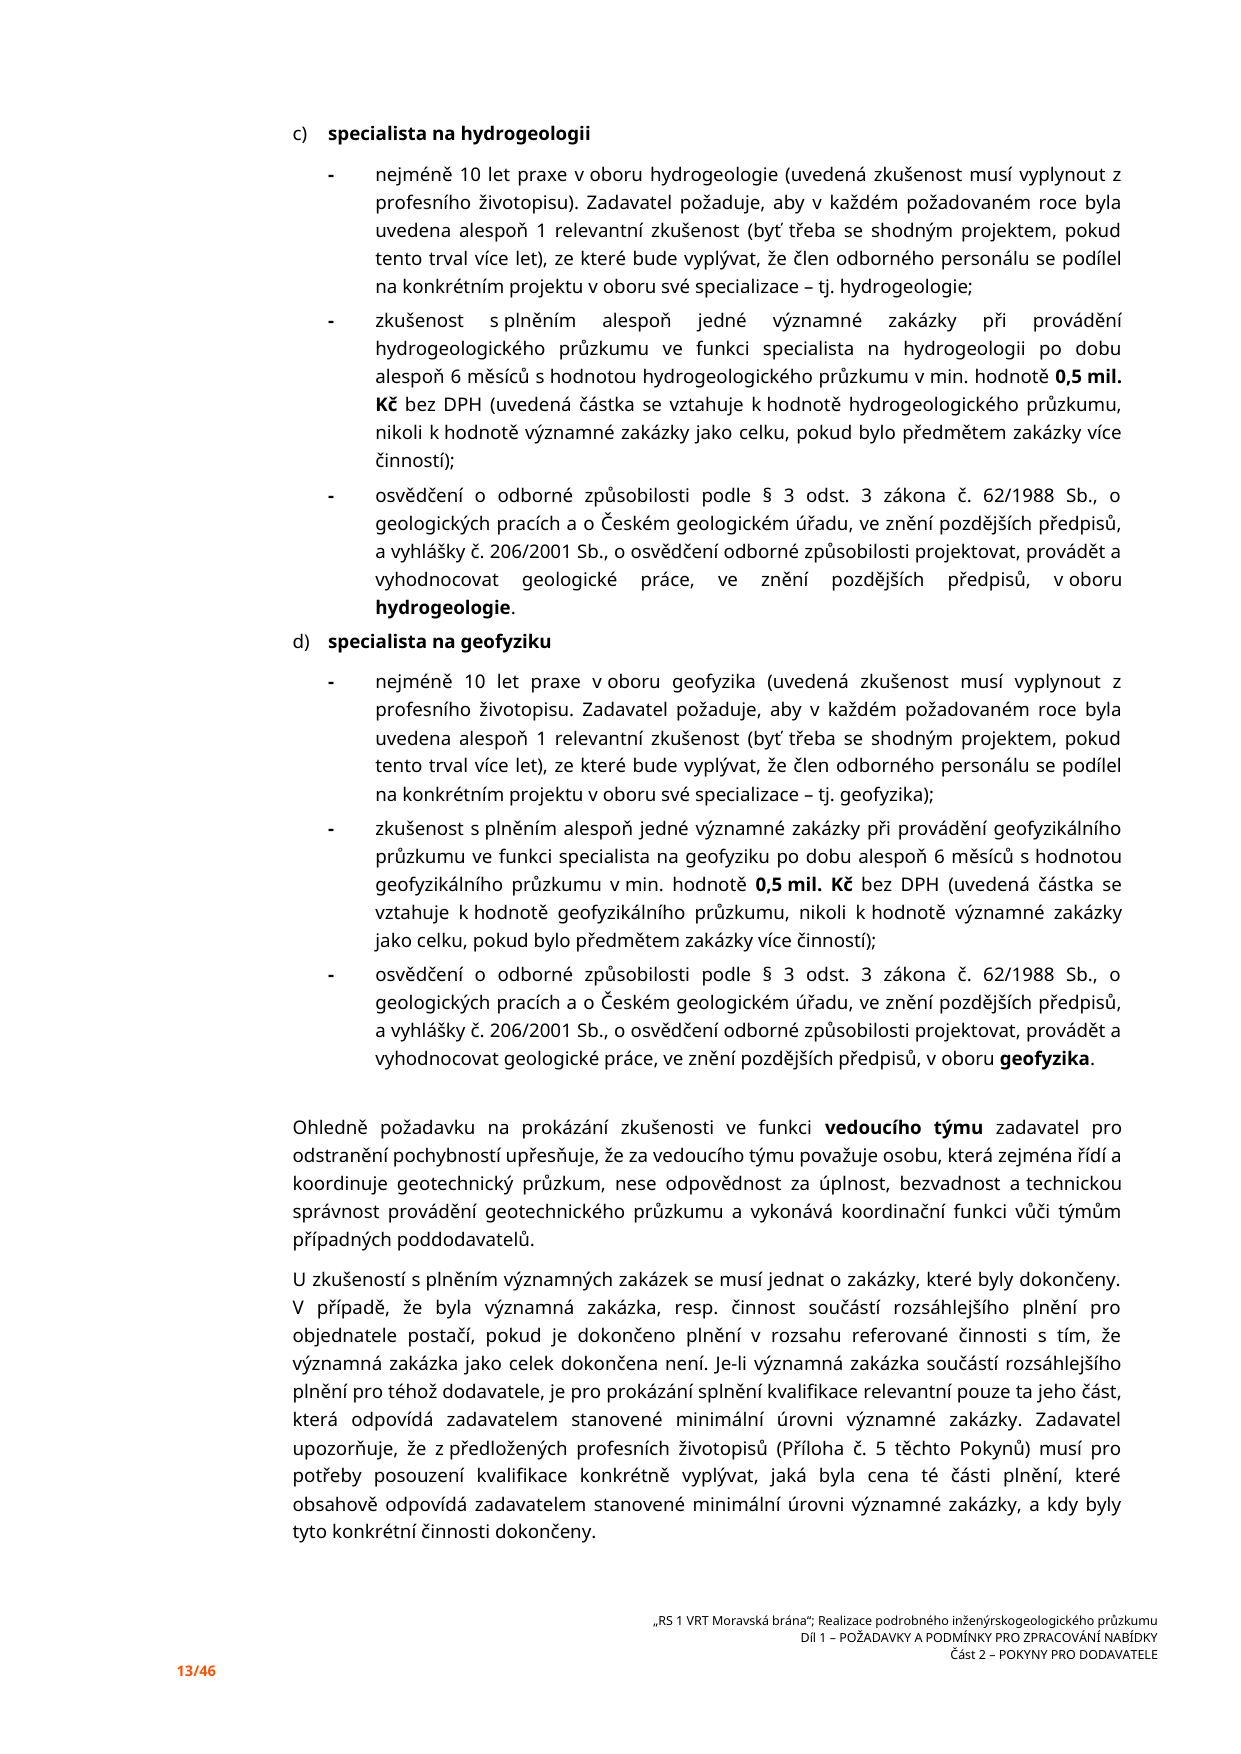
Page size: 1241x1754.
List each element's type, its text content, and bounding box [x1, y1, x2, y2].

text osvědčení o odborné způsobilosti podle § 3 odst. 3 zákona č. 62/1988 Sb., o geologických pracích a o Českém geologickém úřadu, ve znění pozdějších předpisů, a vyhlášky č. 206/2001 Sb., o osvědčení odborné způsobilosti projektovat, provádět a vyhodnocovat geologické práce, ve znění pozdějších předpisů, v oboru geofyzika. [328, 961, 1122, 1071]
text specialista na hydrogeologii [292, 121, 1122, 146]
text specialista na geofyziku [292, 628, 1122, 654]
text U zkušeností s plněním významných zakázek se musí jednat o zakázky, které byly dokončeny. V případě, že byla významná zakázka, resp. činnost součástí rozsáhlejšího plnění pro objednatele postačí, pokud je dokončeno plnění v rozsahu referované činnosti s tím, že významná zakázka jako celek dokončena není. Je-li významná zakázka součástí rozsáhlejšího plnění pro téhož dodavatele, je pro prokázání splnění kvalifikace relevantní pouze ta jeho část, která odpovídá zadavatelem stanovené minimální úrovni významné zakázky. Zadavatel upozorňuje, že z předložených profesních životopisů (Příloha č. 5 těchto Pokynů) musí pro potřeby posouzení kvalifikace konkrétně vyplývat, jaká byla cena té části plnění, které obsahově odpovídá zadavatelem stanovené minimální úrovni významné zakázky, a kdy byly tyto konkrétní činnosti dokončeny. [292, 1267, 1122, 1544]
text nejméně 10 let praxe v oboru geofyzika (uvedená zkušenost musí vyplynout z profesního životopisu. Zadavatel požaduje, aby v každém požadovaném roce byla uvedena alespoň 1 relevantní zkušenost (byť třeba se shodným projektem, pokud tento trval více let), ze které bude vyplývat, že člen odborného personálu se podílel na konkrétním projektu v oboru své specializace – tj. geofyzika); [328, 669, 1122, 806]
text zkušenost s plněním alespoň jedné významné zakázky při provádění geofyzikálního průzkumu ve funkci specialista na geofyziku po dobu alespoň 6 měsíců s hodnotou geofyzikálního průzkumu v min. hodnotě 0,5 mil. Kč bez DPH (uvedená částka se vztahuje k hodnotě geofyzikálního průzkumu, nikoli k hodnotě významné zakázky jako celku, pokud bylo předmětem zakázky více činností); [328, 815, 1122, 953]
text zkušenost s plněním alespoň jedné významné zakázky při provádění hydrogeologického průzkumu ve funkci specialista na hydrogeologii po dobu alespoň 6 měsíců s hodnotou hydrogeologického průzkumu v min. hodnotě 0,5 mil. Kč bez DPH (uvedená částka se vztahuje k hodnotě hydrogeologického průzkumu, nikoli k hodnotě významné zakázky jako celku, pokud bylo předmětem zakázky více činností); [328, 307, 1122, 473]
text nejméně 10 let praxe v oboru hydrogeologie (uvedená zkušenost musí vyplynout z profesního životopisu). Zadavatel požaduje, aby v každém požadovaném roce byla uvedena alespoň 1 relevantní zkušenost (byť třeba se shodným projektem, pokud tento trval více let), ze které bude vyplývat, že člen odborného personálu se podílel na konkrétním projektu v oboru své specializace – tj. hydrogeologie; [328, 161, 1122, 299]
text Ohledně požadavku na prokázání zkušenosti ve funkci vedoucího týmu zadavatel pro odstranění pochybností upřesňuje, že za vedoucího týmu považuje osobu, která zejména řídí a koordinuje geotechnický průzkum, nese odpovědnost za úplnost, bezvadnost a technickou správnost provádění geotechnického průzkumu a vykonává koordinační funkci vůči týmům případných poddodavatelů. [292, 1114, 1122, 1252]
text osvědčení o odborné způsobilosti podle § 3 odst. 3 zákona č. 62/1988 Sb., o geologických pracích a o Českém geologickém úřadu, ve znění pozdějších předpisů, a vyhlášky č. 206/2001 Sb., o osvědčení odborné způsobilosti projektovat, provádět a vyhodnocovat geologické práce, ve znění pozdějších předpisů, v oboru hydrogeologie. [328, 482, 1122, 619]
